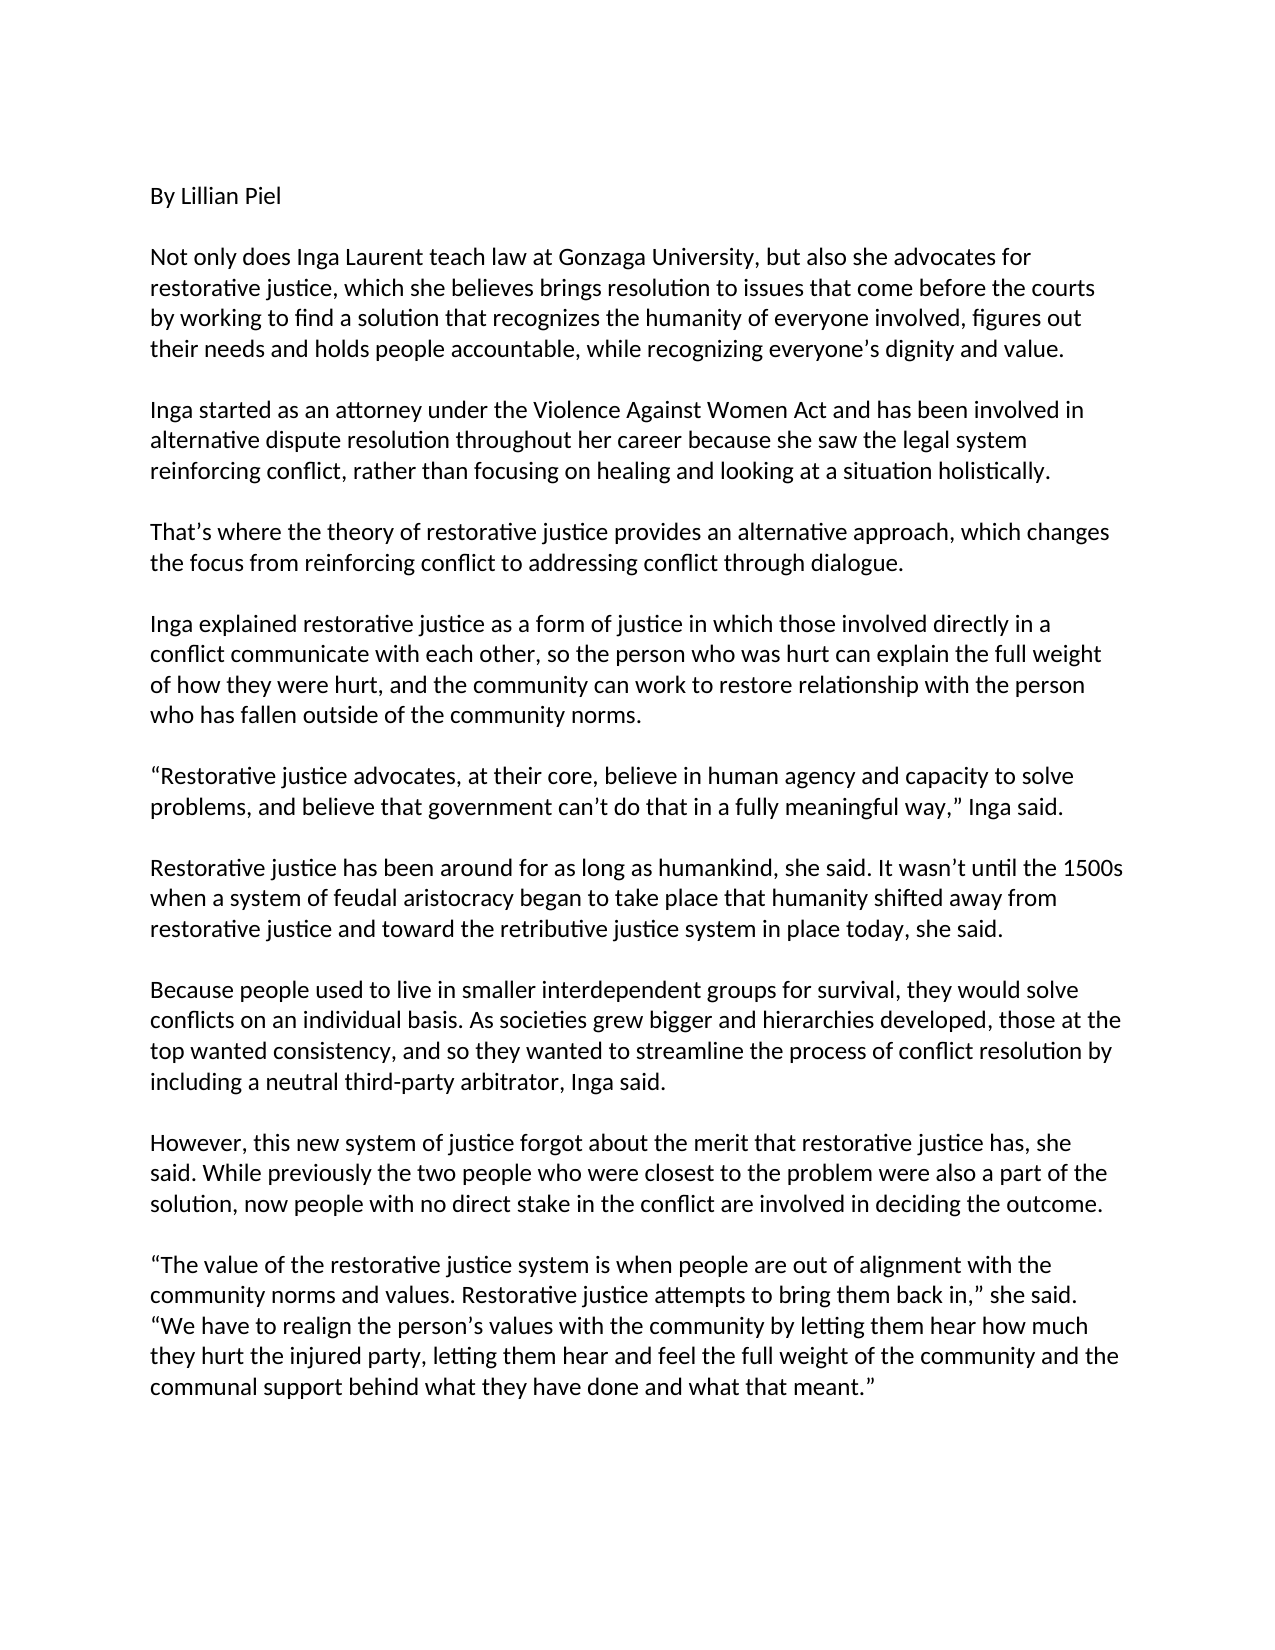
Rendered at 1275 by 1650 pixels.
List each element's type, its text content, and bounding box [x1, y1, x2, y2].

text Not only does Inga Laurent teach law at Gonzaga University, but also she advocates for restorative justice, which she believes brings resolution to issues that come before the courts by working to find a solution that recognizes the humanity of everyone involved, figures out their needs and holds people accountable, while recognizing everyone’s dignity and value. [150, 242, 1125, 364]
text Inga explained restorative justice as a form of justice in which those involved directly in a conflict communicate with each other, so the person who was hurt can explain the full weight of how they were hurt, and the community can work to restore relationship with the person who has fallen outside of the community norms. [150, 608, 1125, 730]
text That’s where the theory of restorative justice provides an alternative approach, which changes the focus from reinforcing conflict to addressing conflict through dialogue. [150, 516, 1125, 577]
text Restorative justice has been around for as long as humankind, she said. It wasn’t until the 1500s when a system of feudal aristocracy began to take place that humanity shifted away from restorative justice and toward the retributive justice system in place today, she said. [150, 852, 1125, 943]
text “The value of the restorative justice system is when people are out of alignment with the community norms and values. Restorative justice attempts to bring them back in,” she said. “We have to realign the person’s values with the community by letting them hear how much they hurt the injured party, letting them hear and feel the full weight of the community and the communal support behind what they have done and what that meant.” [150, 1249, 1125, 1401]
text By Lillian Piel [150, 181, 1125, 211]
text However, this new system of justice forgot about the merit that restorative justice has, she said. While previously the two people who were closest to the problem were also a part of the solution, now people with no direct stake in the conflict are involved in deciding the outcome. [150, 1127, 1125, 1218]
text Because people used to live in smaller interdependent groups for survival, they would solve conflicts on an individual basis. As societies grew bigger and hierarchies developed, those at the top wanted consistency, and so they wanted to streamline the process of conflict resolution by including a neutral third-party arbitrator, Inga said. [150, 974, 1125, 1096]
text Inga started as an attorney under the Violence Against Women Act and has been involved in alternative dispute resolution throughout her career because she saw the legal system reinforcing conflict, rather than focusing on healing and looking at a situation holistically. [150, 394, 1125, 486]
text “Restorative justice advocates, at their core, believe in human agency and capacity to solve problems, and believe that government can’t do that in a fully meaningful way,” Inga said. [150, 760, 1125, 821]
